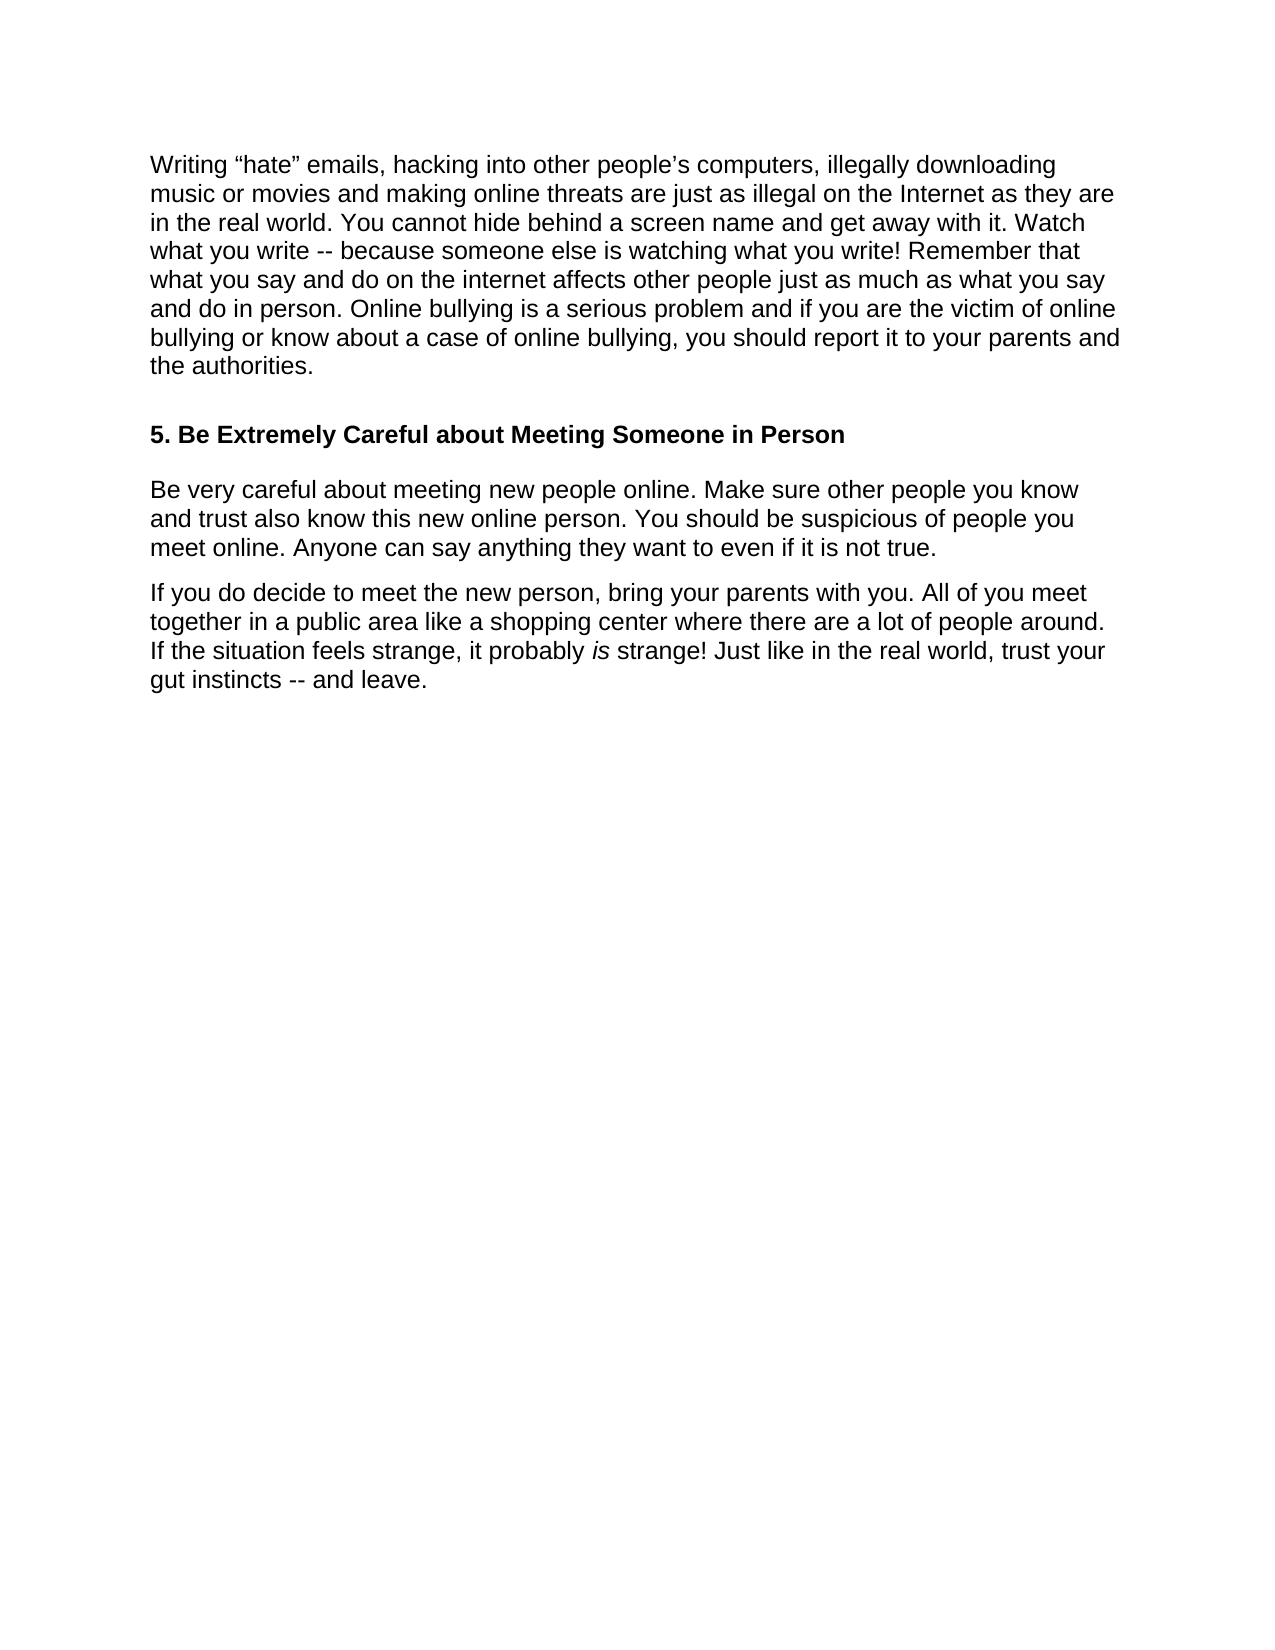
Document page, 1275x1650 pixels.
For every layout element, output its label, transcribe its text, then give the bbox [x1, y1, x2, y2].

text Be very careful about meeting new people online. Make sure other people you know and trust also know this new online person. You should be suspicious of people you meet online. Anyone can say anything they want to even if it is not true. [150, 475, 1125, 562]
text Writing “hate” emails, hacking into other people’s computers, illegally downloading music or movies and making online threats are just as illegal on the Internet as they are in the real world. You cannot hide behind a screen name and get away with it. Watch what you write -- because someone else is watching what you write! Remember that what you say and do on the internet affects other people just as much as what you say and do in person. Online bullying is a serious problem and if you are the victim of online bullying or know about a case of online bullying, you should report it to your parents and the authorities. [150, 150, 1125, 380]
subtitle 5. Be Extremely Careful about Meeting Someone in Person [150, 419, 1125, 448]
text If you do decide to meet the new person, bring your parents with you. All of you meet together in a public area like a shopping center where there are a lot of people around. If the situation feels strange, it probably is strange! Just like in the real world, trust your gut instincts -- and leave. [150, 578, 1125, 693]
